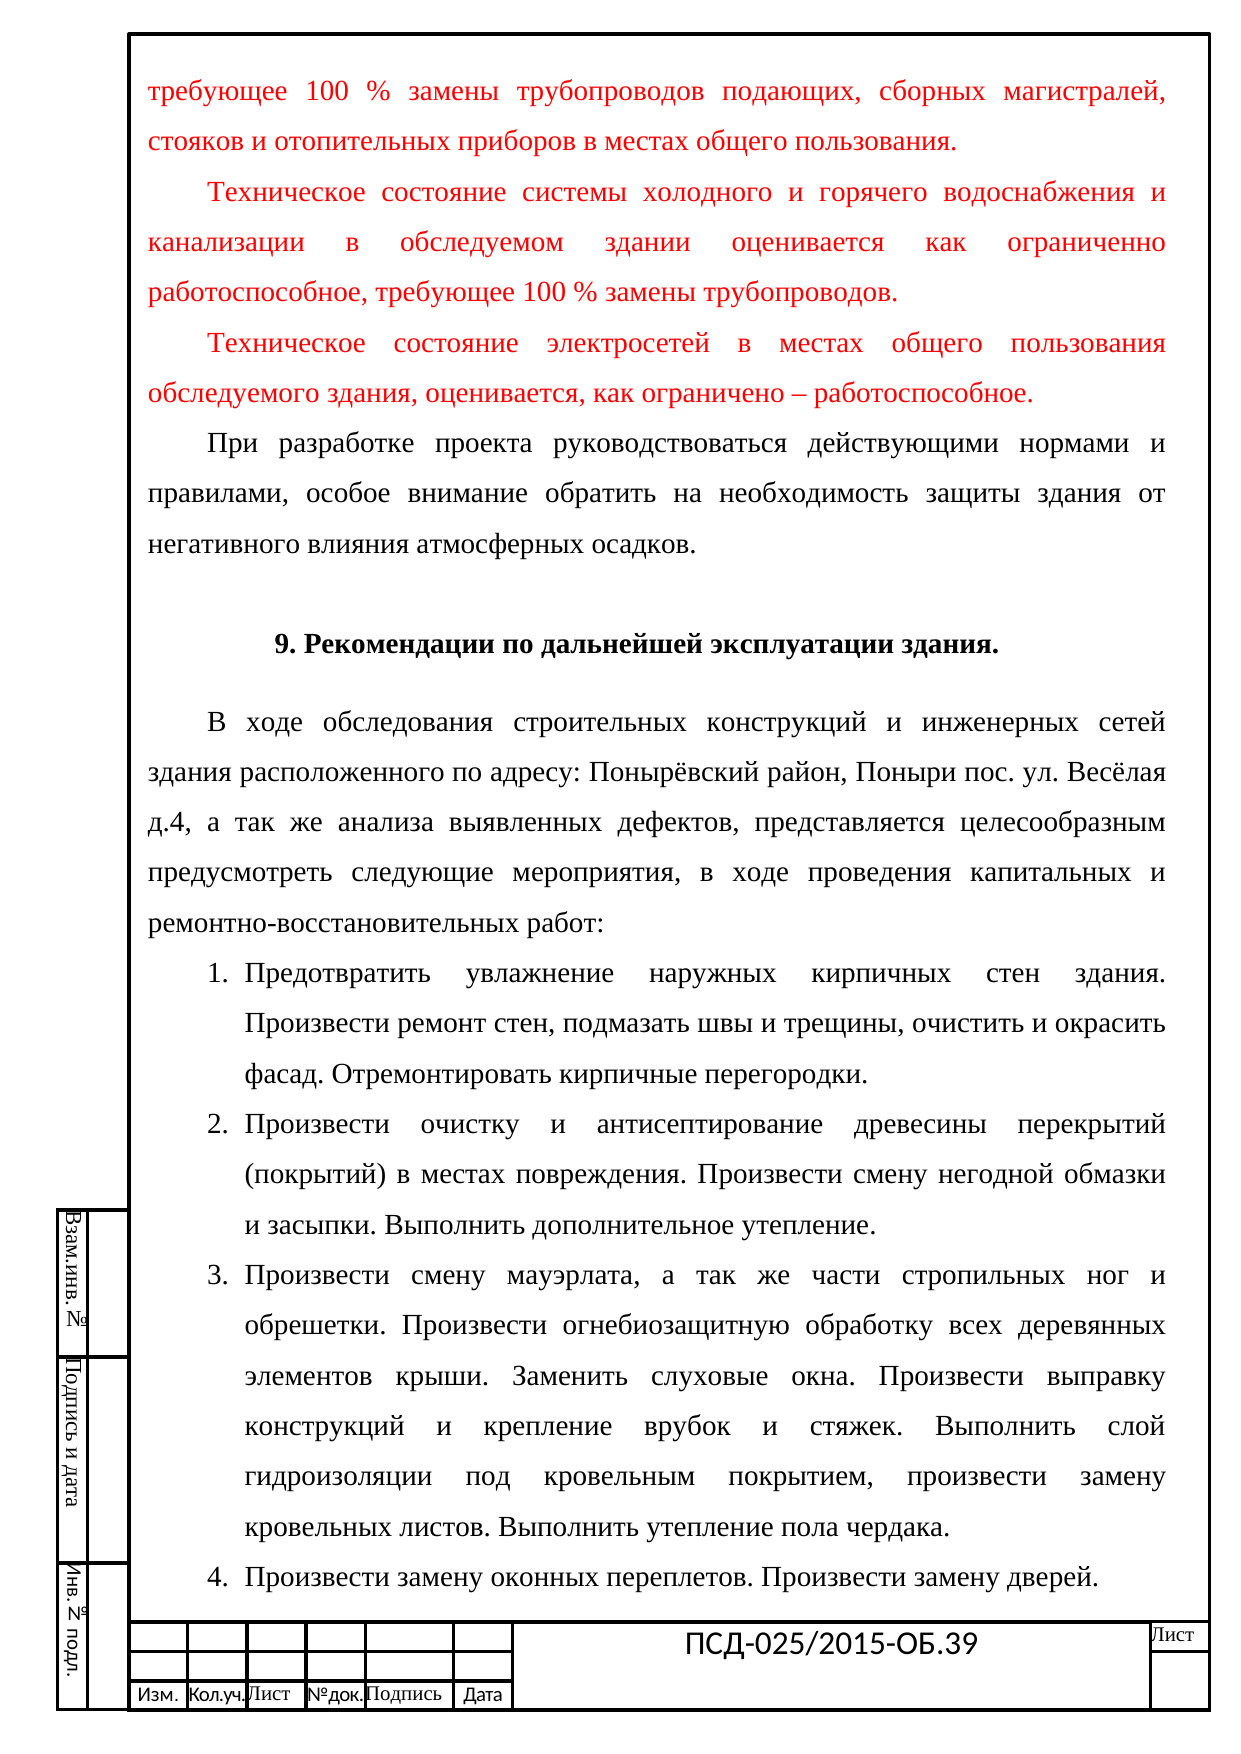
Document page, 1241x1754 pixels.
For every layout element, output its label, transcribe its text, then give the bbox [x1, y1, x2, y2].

list Произвести очистку и антисептирование древесины перекрытий (покрытий) в местах повреждения. Произвести смену негодной обмазки и засыпки. Выполнить дополнительное утепление. [207, 1106, 1167, 1240]
text Техническое состояние системы холодного и горячего водоснабжения и канализации в обследуемом здании оценивается как ограниченно работоспособное, требующее 100 % замены трубопроводов. [148, 174, 1167, 308]
text В ходе обследования строительных конструкций и инженерных сетей здания расположенного по адресу: Понырёвский район, Поныри пос. ул. Весёлая д.4, а так же анализа выявленных дефектов, представляется целесообразным предусмотреть следующие мероприятия, в ходе проведения капитальных и ремонтно-восстановительных работ: [148, 704, 1167, 938]
text При разработке проекта руководствоваться действующими нормами и правилами, особое внимание обратить на необходимость защиты здания от негативного влияния атмосферных осадков. [148, 425, 1167, 559]
list Предотвратить увлажнение наружных кирпичных стен здания. Произвести ремонт стен, подмазать швы и трещины, очистить и окрасить фасад. Отремонтировать кирпичные перегородки. [207, 955, 1167, 1089]
text Техническое состояние электросетей в местах общего пользования обследуемого здания, оценивается, как ограничено – работоспособное. [148, 325, 1167, 408]
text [148, 73, 1167, 157]
list Произвести замену оконных переплетов. Произвести замену дверей. [207, 1559, 1167, 1592]
list Произвести смену мауэрлата, а так же части стропильных ног и обрешетки. Произвести огнебиозащитную обработку всех деревянных элементов крыши. Заменить слуховые окна. Произвести выправку конструкций и крепление врубок и стяжек. Выполнить слой гидроизоляции под кровельным покрытием, произвести замену кровельных листов. Выполнить утепление пола чердака. [207, 1257, 1167, 1542]
text 9. Рекомендации по дальнейшей эксплуатации здания. [133, 627, 1141, 660]
